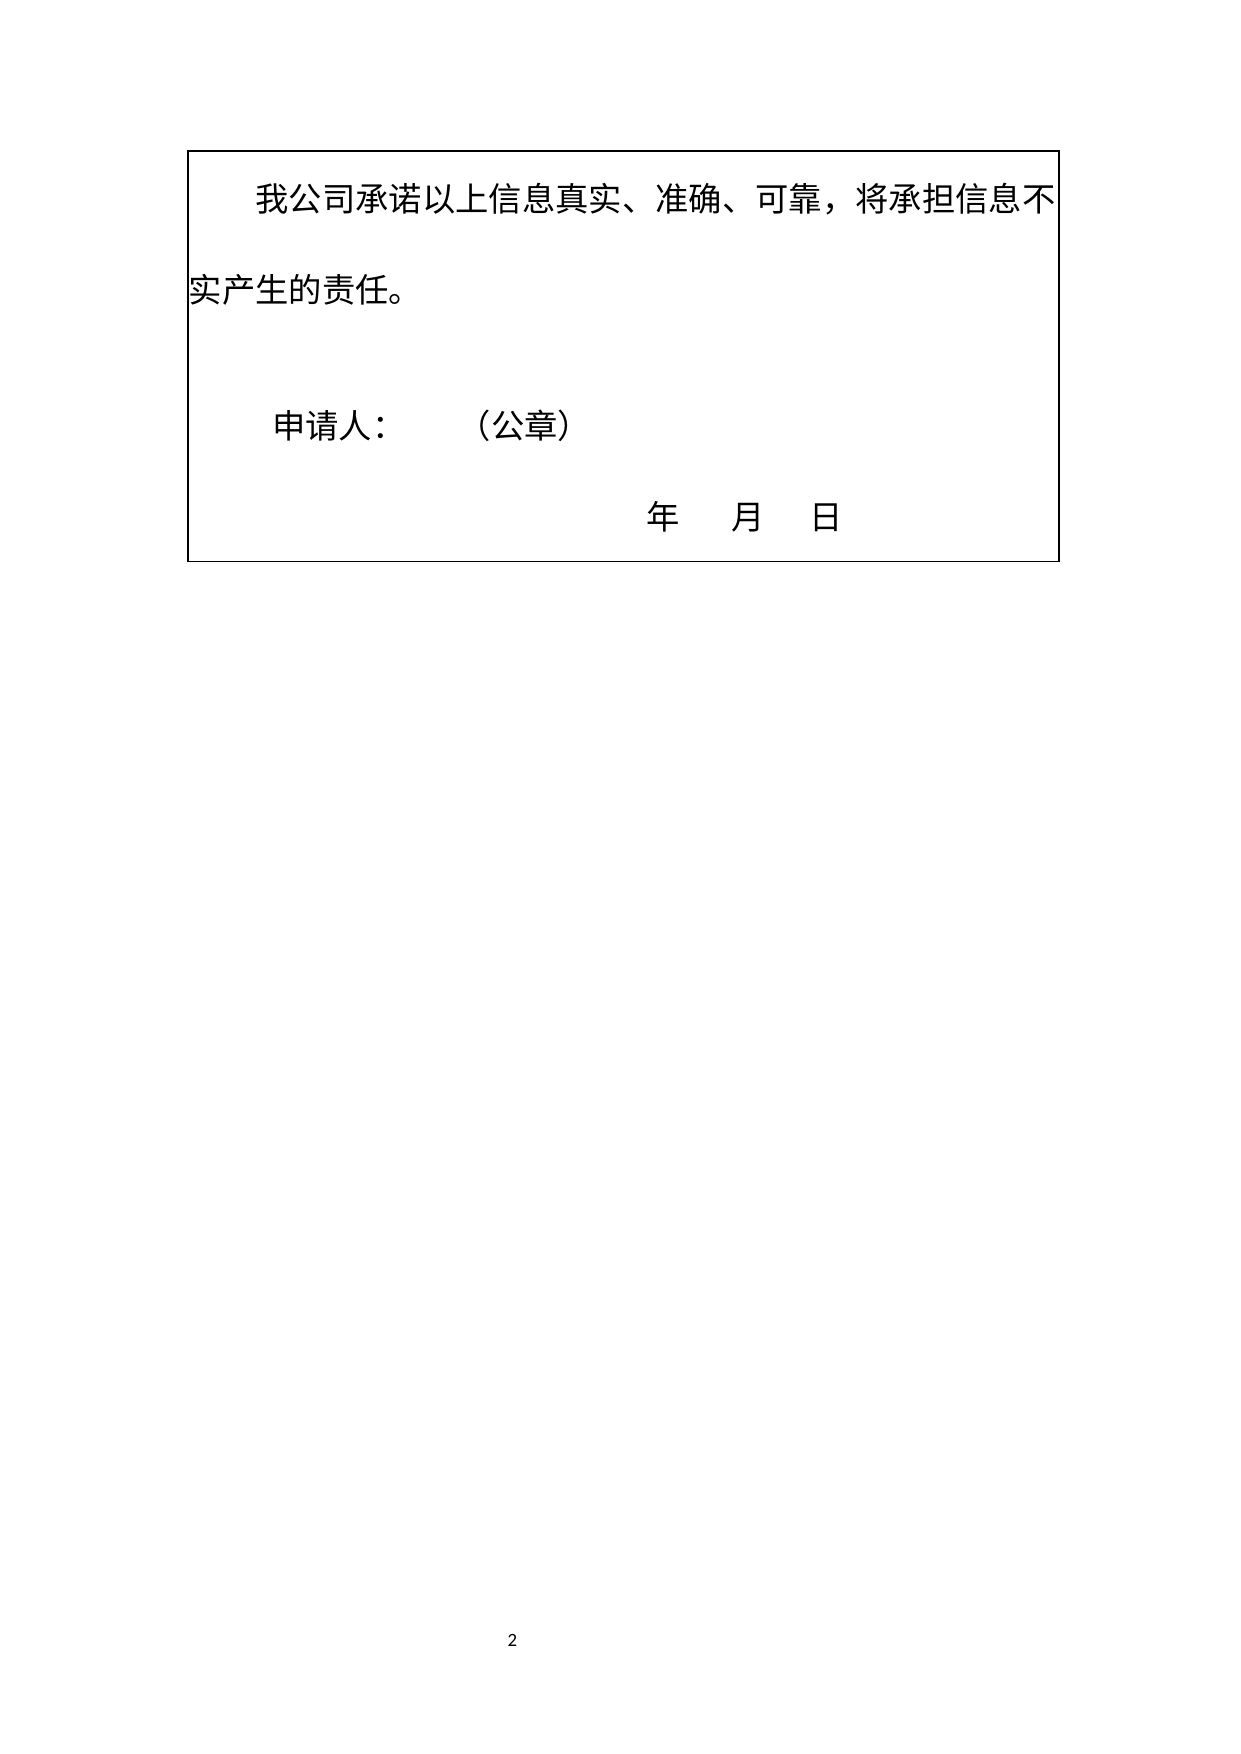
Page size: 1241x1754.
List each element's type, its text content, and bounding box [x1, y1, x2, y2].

table_cell 我公司承诺以上信息真实、准确、可靠，将承担信息不实产生的责任。 申请人： （公章） 年 月 日 [189, 152, 1058, 561]
